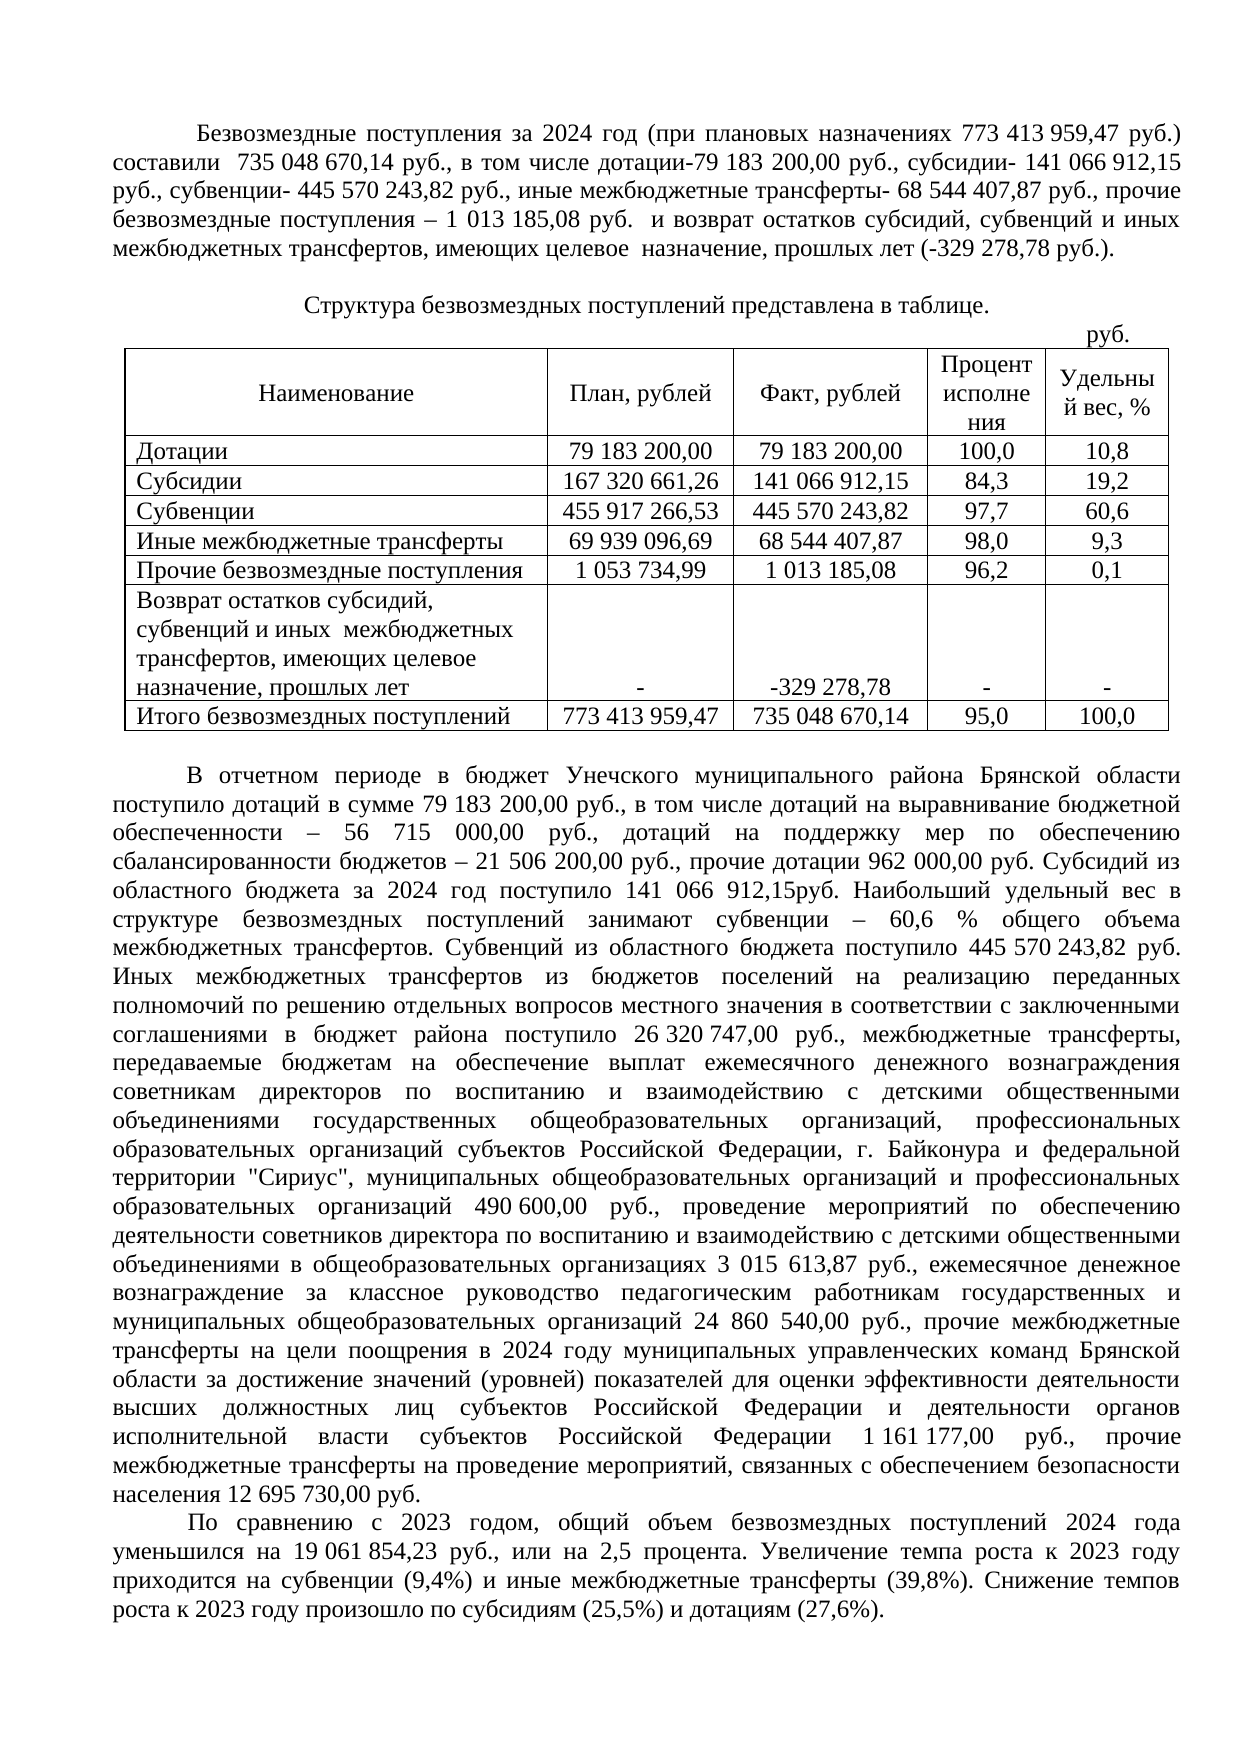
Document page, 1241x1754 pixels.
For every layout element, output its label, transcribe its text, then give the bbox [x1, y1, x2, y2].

table_cell Субсидии [126, 466, 547, 495]
table_cell Дотации [126, 436, 547, 465]
table_cell -329 278,78 [734, 585, 927, 700]
table_cell Прочие безвозмездные поступления [126, 556, 547, 584]
table_cell 773 413 959,47 [548, 701, 733, 730]
table_cell Иные межбюджетные трансферты [126, 526, 547, 554]
table_cell 79 183 200,00 [548, 436, 733, 465]
table_cell - [1046, 585, 1168, 700]
table_cell 167 320 661,26 [548, 466, 733, 495]
table_header План, рублей [548, 349, 733, 435]
table_cell 68 544 407,87 [734, 526, 927, 554]
table_cell 1 053 734,99 [548, 556, 733, 584]
table_cell 9,3 [1046, 526, 1168, 554]
text По сравнению с 2023 годом, общий объем безвозмездных поступлений 2024 года уменьшился на 19 061 854,23 руб., или на 2,5 процента. Увеличение темпа роста к 2023 году приходится на субвенции (9,4%) и иные межбюджетные трансферты (39,8%). Снижение темпов роста к 2023 году произошло по субсидиям (25,5%) и дотациям (27,6%). [112, 1507, 1181, 1622]
table_cell - [548, 585, 733, 700]
table_cell 0,1 [1046, 556, 1168, 584]
table_cell 97,7 [928, 496, 1045, 525]
table_cell 141 066 912,15 [734, 466, 927, 495]
table_cell 19,2 [1046, 466, 1168, 495]
table_cell Итого безвозмездных поступлений [126, 701, 547, 730]
table_cell 100,0 [1046, 701, 1168, 730]
table_cell 10,8 [1046, 436, 1168, 465]
table_cell 1 013 185,08 [734, 556, 927, 584]
table_cell 69 939 096,69 [548, 526, 733, 554]
table_cell 100,0 [928, 436, 1045, 465]
table_cell 455 917 266,53 [548, 496, 733, 525]
table_cell 60,6 [1046, 496, 1168, 525]
text Безвозмездные поступления за 2024 год (при плановых назначениях 773 413 959,47 руб.) составили 735 048 670,14 руб., в том числе дотации-79 183 200,00 руб., субсидии- 141 066 912,15 руб., субвенции- 445 570 243,82 руб., иные межбюджетные трансферты- 68 544 407,87 руб., прочие безвозмездные поступления – 1 013 185,08 руб. и возврат остатков субсидий, субвенций и иных межбюджетных трансфертов, имеющих целевое назначение, прошлых лет (-329 278,78 руб.). [112, 118, 1181, 262]
table_cell - [928, 585, 1045, 700]
table_header Наименование [126, 349, 547, 435]
text Структура безвозмездных поступлений представлена в таблице. [112, 291, 1181, 319]
text руб. [112, 319, 1181, 348]
table_header Удельный вес, % [1046, 349, 1168, 435]
table_cell Возврат остатков субсидий, субвенций и иных межбюджетных трансфертов, имеющих целевое назначение, прошлых лет [126, 585, 547, 700]
table_cell 95,0 [928, 701, 1045, 730]
table_cell 98,0 [928, 526, 1045, 554]
table_cell Субвенции [126, 496, 547, 525]
table_cell 79 183 200,00 [734, 436, 927, 465]
table_header Факт, рублей [734, 349, 927, 435]
table_cell 445 570 243,82 [734, 496, 927, 525]
table_cell 96,2 [928, 556, 1045, 584]
table_cell 735 048 670,14 [734, 701, 927, 730]
table_cell 84,3 [928, 466, 1045, 495]
table_header Процент исполнения [928, 349, 1045, 435]
text В отчетном периоде в бюджет Унечского муниципального района Брянской области поступило дотаций в сумме 79 183 200,00 руб., в том числе дотаций на выравнивание бюджетной обеспеченности – 56 715 000,00 руб., дотаций на поддержку мер по обеспечению сбалансированности бюджетов – 21 506 200,00 руб., прочие дотации 962 000,00 руб. Субсидий из областного бюджета за 2024 год поступило 141 066 912,15руб. Наибольший удельный вес в структуре безвозмездных поступлений занимают субвенции – 60,6 % общего объема межбюджетных трансфертов. Субвенций из областного бюджета поступило 445 570 243,82 руб. Иных межбюджетных трансфертов из бюджетов поселений на реализацию переданных полномочий по решению отдельных вопросов местного значения в соответствии с заключенными соглашениями в бюджет района поступило 26 320 747,00 руб., межбюджетные трансферты, передаваемые бюджетам на обеспечение выплат ежемесячного денежного вознаграждения советникам директоров по воспитанию и взаимодействию с детскими общественными объединениями государственных общеобразовательных организаций, профессиональных образовательных организаций субъектов Российской Федерации, г. Байконура и федеральной территории "Сириус", муниципальных общеобразовательных организаций и профессиональных образовательных организаций 490 600,00 руб., проведение мероприятий по обеспечению деятельности советников директора по воспитанию и взаимодействию с детскими общественными объединениями в общеобразовательных организациях 3 015 613,87 руб., ежемесячное денежное вознаграждение за классное руководство педагогическим работникам государственных и муниципальных общеобразовательных организаций 24 860 540,00 руб., прочие межбюджетные трансферты на цели поощрения в 2024 году муниципальных управленческих команд Брянской области за достижение значений (уровней) показателей для оценки эффективности деятельности высших должностных лиц субъектов Российской Федерации и деятельности органов исполнительной власти субъектов Российской Федерации 1 161 177,00 руб., прочие межбюджетные трансферты на проведение мероприятий, связанных с обеспечением безопасности населения 12 695 730,00 руб. [112, 760, 1181, 1507]
